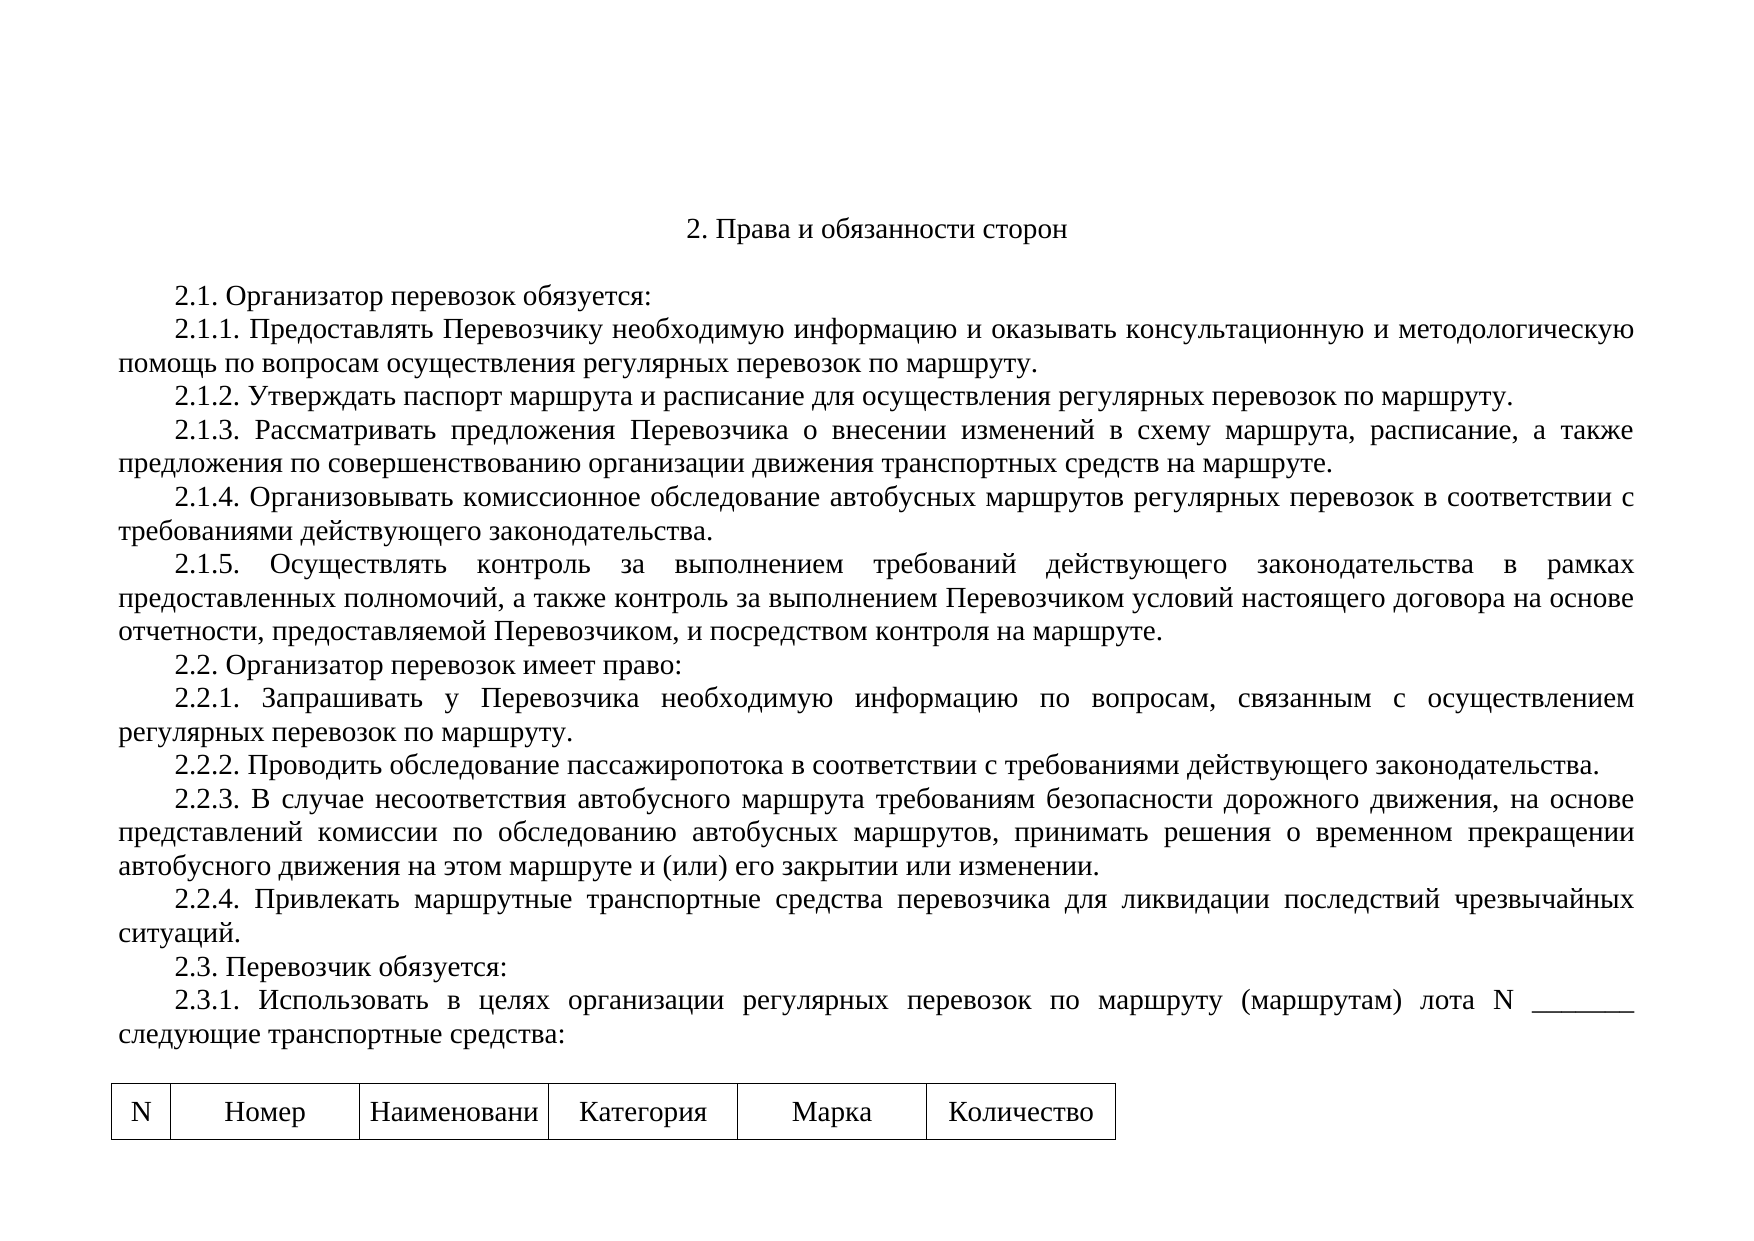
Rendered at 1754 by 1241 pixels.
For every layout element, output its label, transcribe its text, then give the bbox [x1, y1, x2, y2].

table_header N п/п [112, 1084, 170, 1139]
text 2.2.3. В случае несоответствия автобусного маршрута требованиям безопасности дорожного движения, на основе представлений комиссии по обследованию автобусных маршрутов, принимать решения о временном прекращении автобусного движения на этом маршруте и (или) его закрытии или изменении. [118, 781, 1636, 882]
text 2.1.4. Организовывать комиссионное обследование автобусных маршрутов регулярных перевозок в соответствии с требованиями действующего законодательства. [118, 479, 1636, 546]
text 2.1. Организатор перевозок обязуется: [118, 278, 1636, 311]
text 2.1.2. Утверждать паспорт маршрута и расписание для осуществления регулярных перевозок по маршруту. [118, 378, 1636, 412]
text 2.2.2. Проводить обследование пассажиропотока в соответствии с требованиями действующего законодательства. [118, 747, 1636, 781]
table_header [171, 1084, 359, 1139]
text 2.3. Перевозчик обязуется: [118, 949, 1636, 982]
text 2.1.3. Рассматривать предложения Перевозчика о внесении изменений в схему маршрута, расписание, а также предложения по совершенствованию организации движения транспортных средств на маршруте. [118, 412, 1636, 479]
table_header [549, 1084, 737, 1139]
text 2.2.4. Привлекать маршрутные транспортные средства перевозчика для ликвидации последствий чрезвычайных ситуаций. [118, 882, 1636, 949]
text 2.1.1. Предоставлять Перевозчику необходимую информацию и оказывать консультационную и методологическую помощь по вопросам осуществления регулярных перевозок по маршруту. [118, 311, 1636, 378]
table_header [360, 1084, 548, 1139]
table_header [738, 1084, 926, 1139]
text 2.2. Организатор перевозок имеет право: [118, 647, 1636, 680]
text 2.3.1. Использовать в целях организации регулярных перевозок по маршруту (маршрутам) лота N _______ следующие транспортные средства: [118, 982, 1636, 1049]
text 2.1.5. Осуществлять контроль за выполнением требований действующего законодательства в рамках предоставленных полномочий, а также контроль за выполнением Перевозчиком условий настоящего договора на основе отчетности, предоставляемой Перевозчиком, и посредством контроля на маршруте. [118, 546, 1636, 647]
text 2. Права и обязанности сторон [118, 211, 1636, 244]
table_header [927, 1084, 1115, 1139]
text 2.2.1. Запрашивать у Перевозчика необходимую информацию по вопросам, связанным с осуществлением регулярных перевозок по маршруту. [118, 680, 1636, 747]
